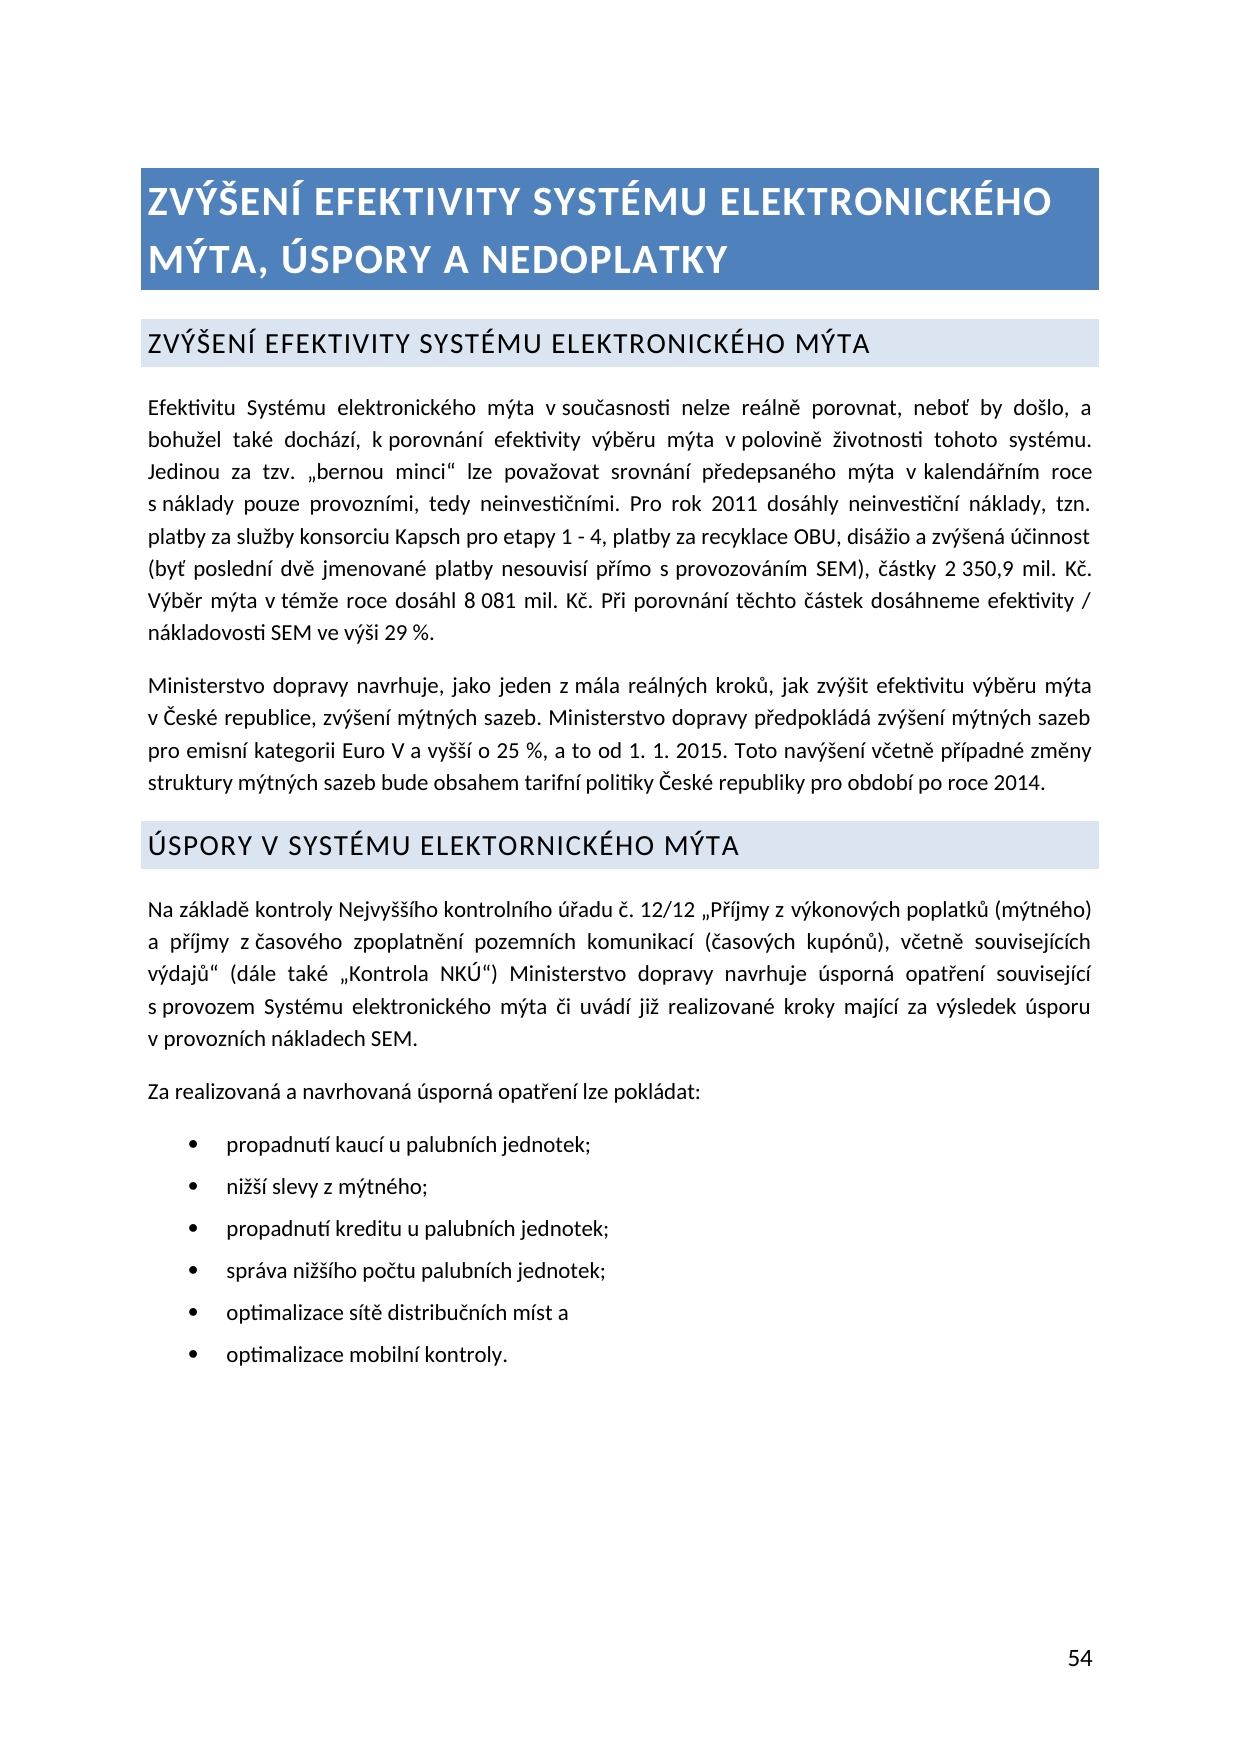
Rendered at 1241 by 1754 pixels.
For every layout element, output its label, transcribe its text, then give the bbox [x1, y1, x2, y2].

list propadnutí kreditu u palubních jednotek; [189, 1214, 1092, 1242]
text Efektivitu Systému elektronického mýta v současnosti nelze reálně porovnat, neboť by došlo, a bohužel také dochází, k porovnání efektivity výběru mýta v polovině životnosti tohoto systému. Jedinou za tzv. „bernou minci“ lze považovat srovnání předepsaného mýta v kalendářním roce s náklady pouze provozními, tedy neinvestičními. Pro rok 2011 dosáhly neinvestiční náklady, tzn. platby za služby konsorciu Kapsch pro etapy 1 - 4, platby za recyklace OBU, disážio a zvýšená účinnost (byť poslední dvě jmenované platby nesouvisí přímo s provozováním SEM), částky 2 350,9 mil. Kč. Výběr mýta v témže roce dosáhl 8 081 mil. Kč. Při porovnání těchto částek dosáhneme efektivity / nákladovosti SEM ve výši 29 %. [148, 393, 1092, 646]
subtitle Zvýšení efektivity Systému elektronického mýta [148, 325, 1092, 361]
list nižší slevy z mýtného; [189, 1172, 1092, 1200]
subtitle ZVÝŠENÍ EFEKTIVITY SYSTÉMU ELEKTRONICKÉHO MÝTA, ÚSPORY A NEDOPLATKY [148, 175, 1092, 284]
list optimalizace mobilní kontroly. [189, 1340, 1092, 1368]
subtitle Úspory v systému elektornického mýta [148, 827, 1092, 863]
text Ministerstvo dopravy navrhuje, jako jeden z mála reálných kroků, jak zvýšit efektivitu výběru mýta v České republice, zvýšení mýtných sazeb. Ministerstvo dopravy předpokládá zvýšení mýtných sazeb pro emisní kategorii Euro V a vyšší o 25 %, a to od 1. 1. 2015. Toto navýšení včetně případné změny struktury mýtných sazeb bude obsahem tarifní politiky České republiky pro období po roce 2014. [148, 671, 1092, 796]
list propadnutí kaucí u palubních jednotek; [189, 1130, 1092, 1158]
text Na základě kontroly Nejvyššího kontrolního úřadu č. 12/12 „Příjmy z výkonových poplatků (mýtného) a příjmy z časového zpoplatnění pozemních komunikací (časových kupónů), včetně souvisejících výdajů“ (dále také „Kontrola NKÚ“) Ministerstvo dopravy navrhuje úsporná opatření související s provozem Systému elektronického mýta či uvádí již realizované kroky mající za výsledek úsporu v provozních nákladech SEM. [148, 895, 1092, 1052]
list správa nižšího počtu palubních jednotek; [189, 1256, 1092, 1284]
list optimalizace sítě distribučních míst a [189, 1298, 1092, 1326]
text Za realizovaná a navrhovaná úsporná opatření lze pokládat: [148, 1077, 1092, 1105]
